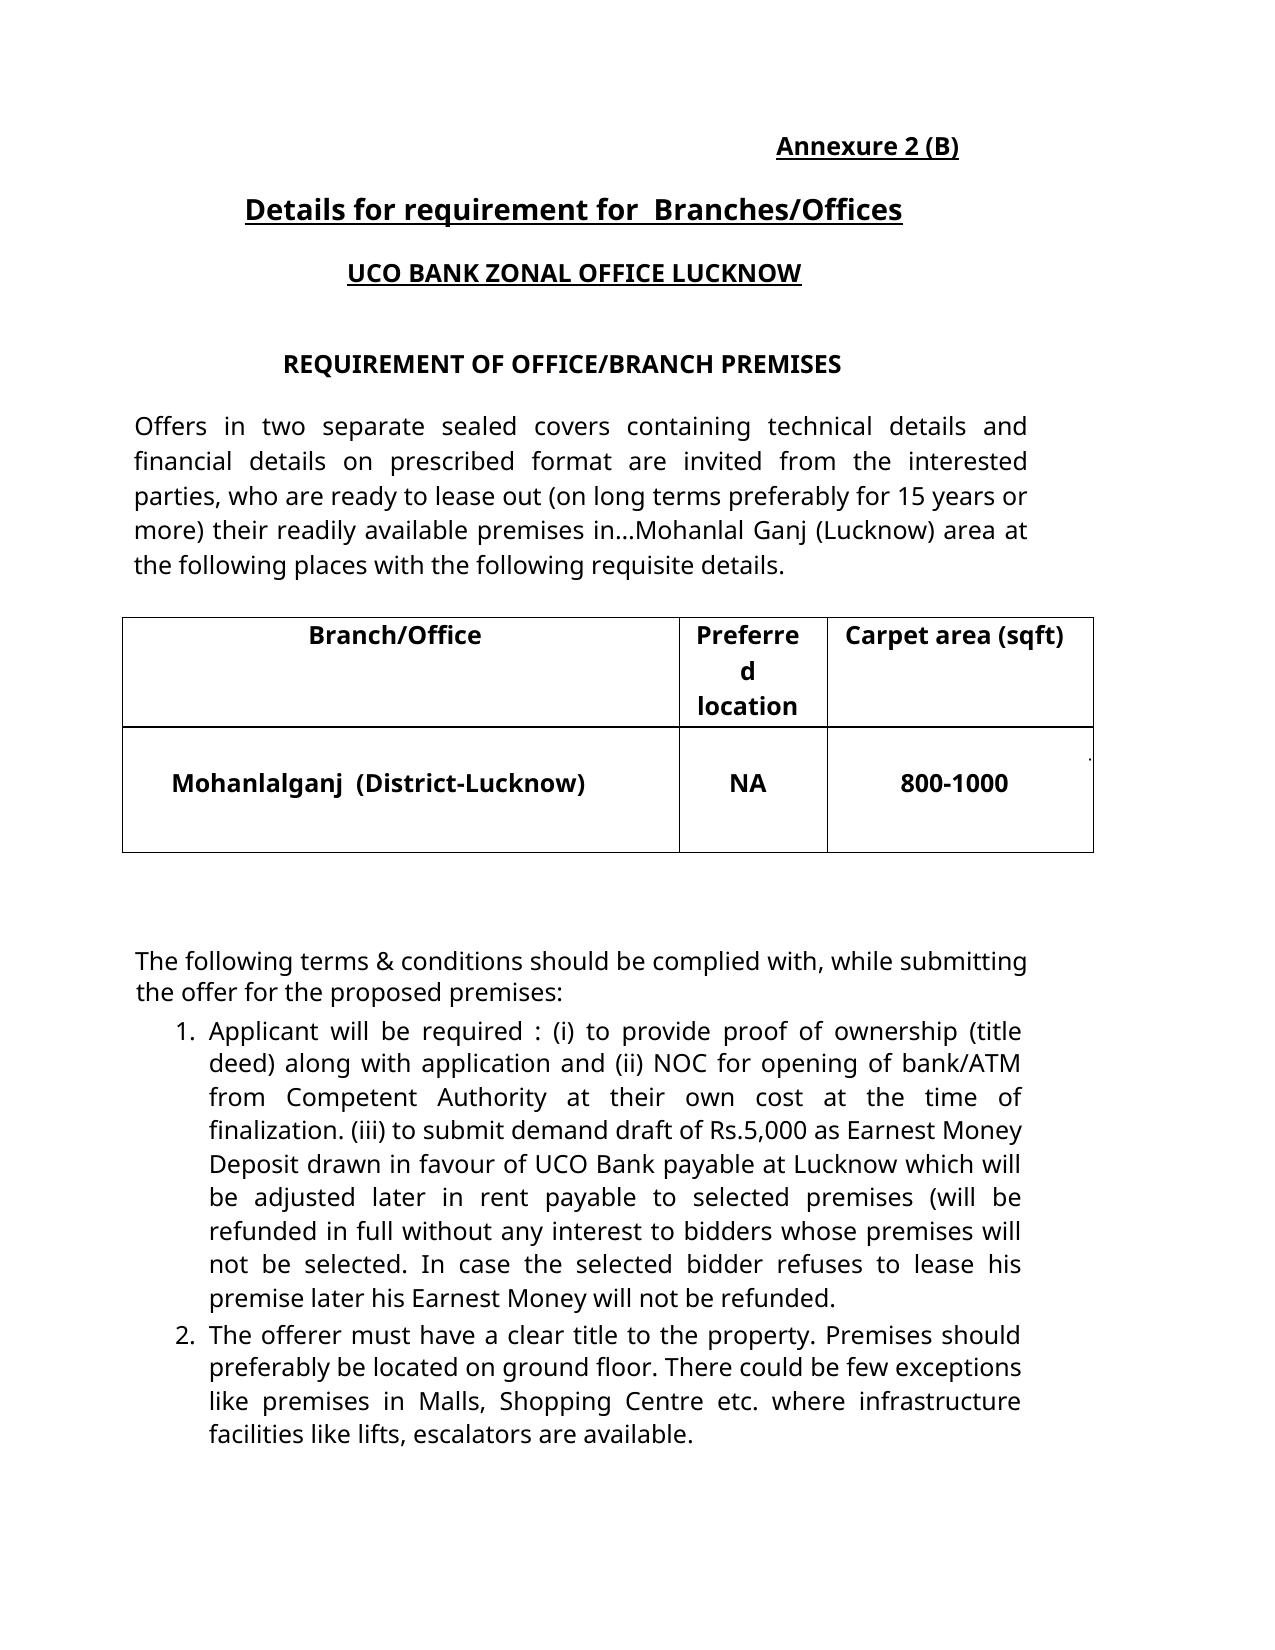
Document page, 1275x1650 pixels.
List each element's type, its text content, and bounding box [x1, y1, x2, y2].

subtitle UCO BANK ZONAL OFFICE LUCKNOW [133, 255, 1015, 289]
list Applicant will be required : (i) to provide proof of ownership (title deed) along with application and (ii) NOC for opening of bank/ATM from Competent Authority at their own cost at the time of finalization. (iii) to submit demand draft of Rs.5,000 as Earnest Money Deposit drawn in favour of UCO Bank payable at Lucknow which will be adjusted later in rent payable to selected premises (will be refunded in full without any interest to bidders whose premises will not be selected. In case the selected bidder refuses to lease his premise later his Earnest Money will not be refunded. [175, 1013, 1023, 1314]
table_header Carpet area (sqft) [828, 618, 1093, 726]
table_header Branch/Office [123, 618, 679, 726]
table_cell 800-1000 [828, 728, 1093, 852]
text Details for requirement for Branches/Offices [133, 189, 1014, 229]
table_cell NA [680, 728, 827, 852]
text The following terms & conditions should be complied with, while submitting the offer for the proposed premises: [135, 945, 1029, 1009]
text Annexure 2 (B) [133, 129, 1014, 163]
table_header Preferred location [680, 618, 827, 726]
text Offers in two separate sealed covers containing technical details and financial details on prescribed format are invited from the interested parties, who are ready to lease out (on long terms preferably for 15 years or more) their readily available premises in…Mohanlal Ganj (Lucknow) area at the following places with the following requisite details. [133, 409, 1029, 582]
table_cell Mohanlalganj (District-Lucknow) [123, 728, 679, 852]
subtitle REQUIREMENT OF OFFICE/BRANCH PREMISES [133, 347, 1016, 381]
list The offerer must have a clear title to the property. Premises should preferably be located on ground floor. There could be few exceptions like premises in Malls, Shopping Centre etc. where infrastructure facilities like lifts, escalators are available. [175, 1317, 1023, 1451]
